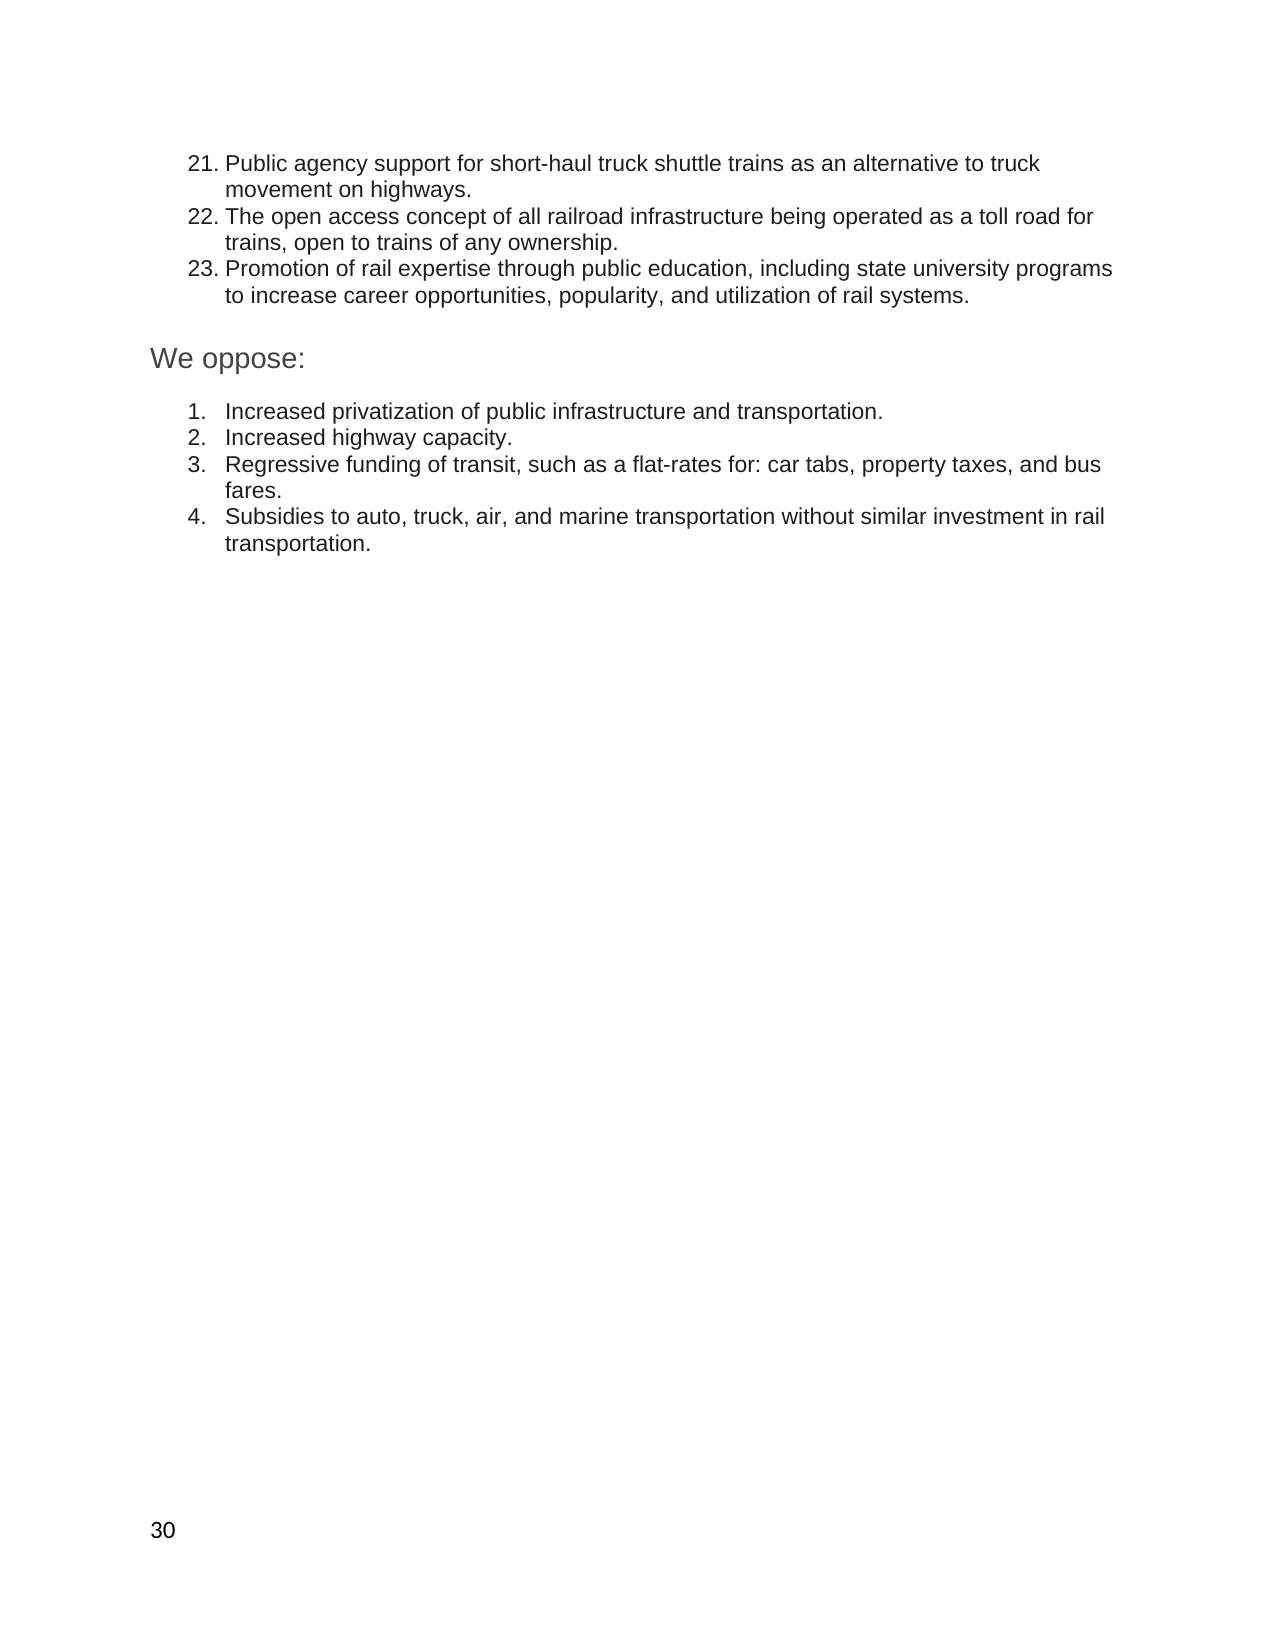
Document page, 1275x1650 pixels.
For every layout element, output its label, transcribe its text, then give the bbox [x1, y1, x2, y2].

list Increased highway capacity. [187, 424, 1125, 451]
list Subsidies to auto, truck, air, and marine transportation without similar investment in rail transportation. [187, 503, 1125, 556]
list Public agency support for short-haul truck shuttle trains as an alternative to truck movement on highways. [187, 150, 1125, 203]
list Increased privatization of public infrastructure and transportation. [187, 398, 1125, 424]
list Regressive funding of transit, such as a flat-rates for: car tabs, property taxes, and bus fares. [187, 451, 1125, 503]
text We oppose: [150, 341, 1125, 375]
list Promotion of rail expertise through public education, including state university programs to increase career opportunities, popularity, and utilization of rail systems. [187, 255, 1125, 308]
list The open access concept of all railroad infrastructure being operated as a toll road for trains, open to trains of any ownership. [187, 203, 1125, 255]
